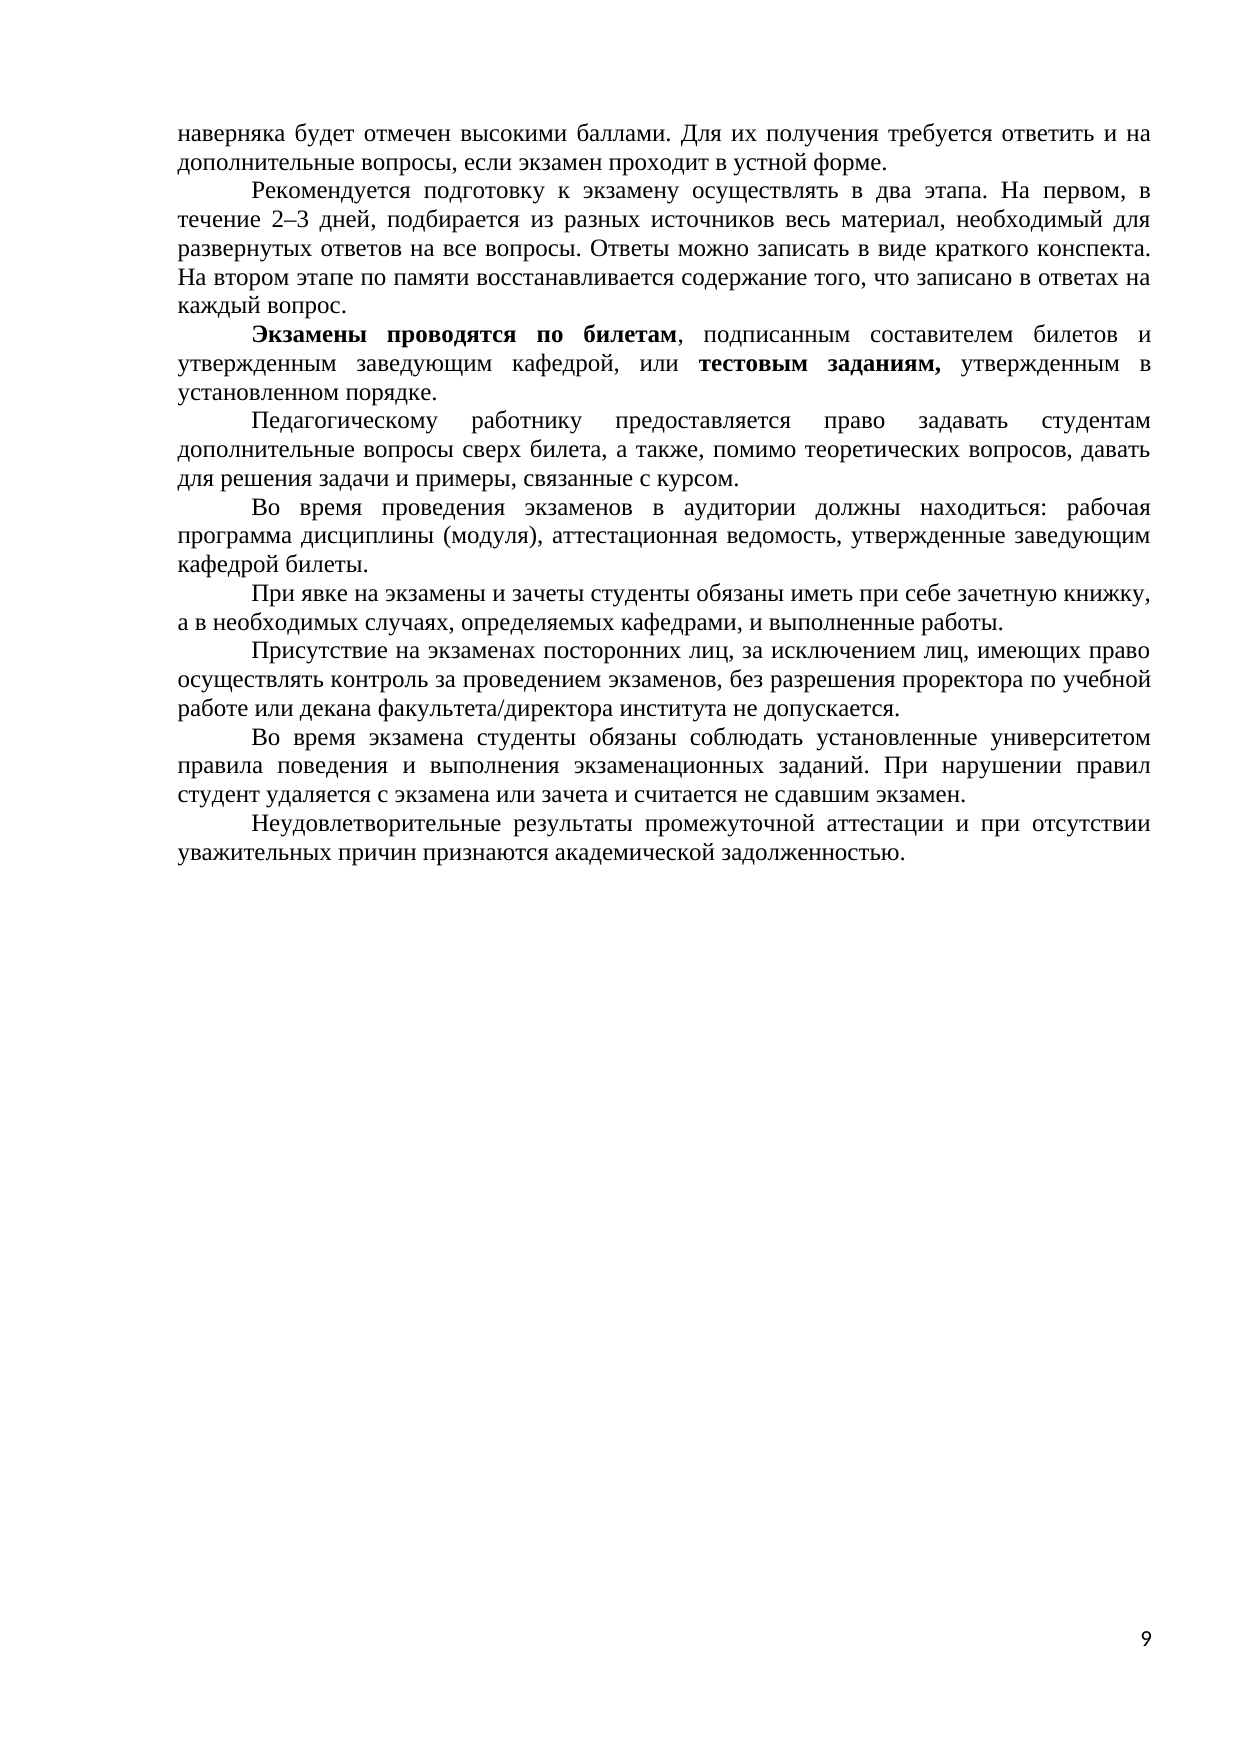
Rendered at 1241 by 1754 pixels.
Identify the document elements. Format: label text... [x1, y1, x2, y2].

text Присутствие на экзаменах посторонних лиц, за исключением лиц, имеющих право осуществлять контроль за проведением экзаменов, без разрешения проректора по учебной работе или декана факультета/директора института не допускается. [177, 636, 1152, 722]
text Экзамены проводятся по билетам, подписанным составителем билетов и утвержденным заведующим кафедрой, или тестовым заданиям, утвержденным в установленном порядке. [177, 319, 1152, 406]
text При явке на экзамены и зачеты студенты обязаны иметь при себе зачетную книжку, а в необходимых случаях, определяемых кафедрами, и выполненные работы. [177, 578, 1152, 636]
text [177, 118, 1152, 176]
text Во время экзамена студенты обязаны соблюдать установленные университетом правила поведения и выполнения экзаменационных заданий. При нарушении правил студент удаляется с экзамена или зачета и считается не сдавшим экзамен. [177, 722, 1152, 808]
text Рекомендуется подготовку к экзамену осуществлять в два этапа. На первом, в течение 2–3 дней, подбирается из разных источников весь материал, необходимый для развернутых ответов на все вопросы. Ответы можно записать в виде краткого конспекта. На втором этапе по памяти восстанавливается содержание того, что записано в ответах на каждый вопрос. [177, 176, 1152, 319]
text Неудовлетворительные результаты промежуточной аттестации и при отсутствии уважительных причин признаются академической задолженностью. [177, 808, 1152, 866]
text Во время проведения экзаменов в аудитории должны находиться: рабочая программа дисциплины (модуля), аттестационная ведомость, утвержденные заведующим кафедрой билеты. [177, 492, 1152, 578]
text Педагогическому работнику предоставляется право задавать студентам дополнительные вопросы сверх билета, а также, помимо теоретических вопросов, давать для решения задачи и примеры, связанные с курсом. [177, 406, 1152, 492]
